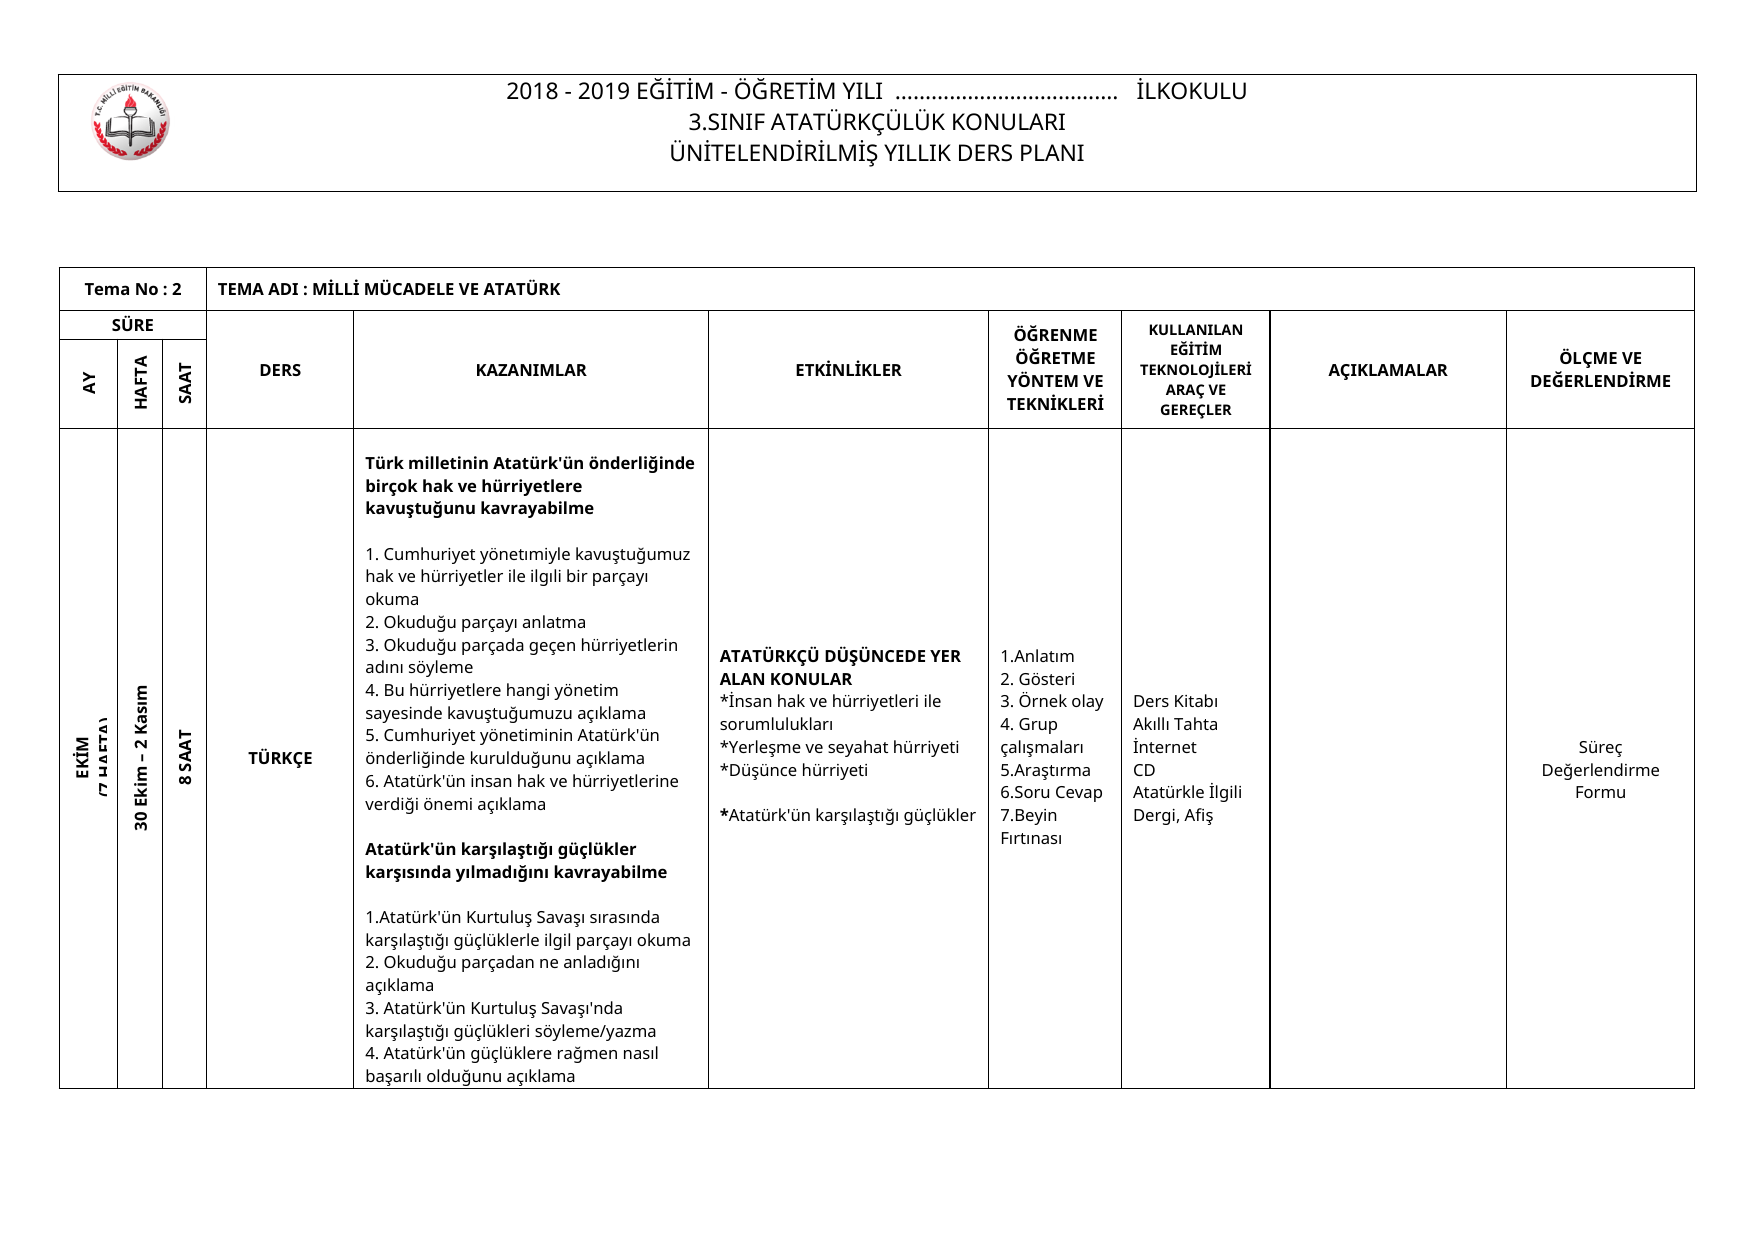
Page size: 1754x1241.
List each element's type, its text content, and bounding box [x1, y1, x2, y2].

table_cell 8 SAAT [163, 429, 206, 1087]
table_cell ÖLÇME VE DEĞERLENDİRME [1507, 311, 1694, 428]
table_header Tema No : 2 [60, 268, 206, 310]
table_cell [1271, 429, 1506, 1087]
table_cell 30 Ekim – 2 Kasım [118, 429, 162, 1087]
table_cell AÇIKLAMALAR [1271, 311, 1506, 428]
table_cell 1.Anlatım 2. Gösteri 3. Örnek olay 4. Grup çalışmaları 5.Araştırma 6.Soru Cevap 7.Beyin Fırtınası [989, 429, 1121, 1087]
table_cell Ders Kitabı Akıllı Tahta İnternet CD Atatürkle İlgili Dergi, Afiş [1122, 429, 1269, 1087]
table_cell KAZANIMLAR [354, 311, 708, 428]
table_cell Süreç Değerlendirme Formu [1507, 429, 1694, 1087]
picture [85, 77, 175, 167]
table_cell KULLANILAN EĞİTİM TEKNOLOJİLERİ ARAÇ VE GEREÇLER [1122, 311, 1269, 428]
table_cell SÜRE [60, 311, 206, 338]
table_cell EKİM (7.HAFTA) [60, 429, 117, 1087]
table_header TEMA ADI : MİLLİ MÜCADELE VE ATATÜRK [207, 268, 1694, 310]
table_cell Türk milletinin Atatürk'ün önderliğinde birçok hak ve hürriyetlere kavuştuğunu kavrayabilme 1. Cumhuriyet yönetımiyle kavuştuğumuz hak ve hürriyetler ile ilgıli bir parçayı okuma 2. Okuduğu parçayı anlatma 3. Okuduğu parçada geçen hürriyetlerin adını söyleme 4. Bu hürriyetlere hangi yönetim sayesinde kavuştuğumuzu açıklama 5. Cumhuriyet yönetiminin Atatürk'ün önderliğinde kurulduğunu açıklama 6. Atatürk'ün insan hak ve hürriyetlerine verdiği önemi açıklama Atatürk'ün karşılaştığı güçlükler karşısında yılmadığını kavrayabilme 1.Atatürk'ün Kurtuluş Savaşı sırasında karşılaştığı güçlüklerle ilgil parçayı okuma 2. Okuduğu parçadan ne anladığını açıklama 3. Atatürk'ün Kurtuluş Savaşı'nda karşılaştığı güçlükleri söyleme/yazma 4. Atatürk'ün güçlüklere rağmen nasıl başarılı olduğunu açıklama [354, 429, 708, 1087]
table_cell ÖĞRENME ÖĞRETME YÖNTEM VE TEKNİKLERİ [989, 311, 1121, 428]
table_cell AY [60, 340, 117, 428]
table_cell DERS [207, 311, 353, 428]
table_cell HAFTA [118, 340, 162, 428]
table_cell TÜRKÇE [207, 429, 353, 1087]
table_cell ATATÜRKÇÜ DÜŞÜNCEDE YER ALAN KONULAR *İnsan hak ve hürriyetleri ile sorumlulukları *Yerleşme ve seyahat hürriyeti *Düşünce hürriyeti *Atatürk'ün karşılaştığı güçlükler [709, 429, 988, 1087]
table_cell SAAT [163, 340, 206, 428]
table_cell ETKİNLİKLER [709, 311, 988, 428]
